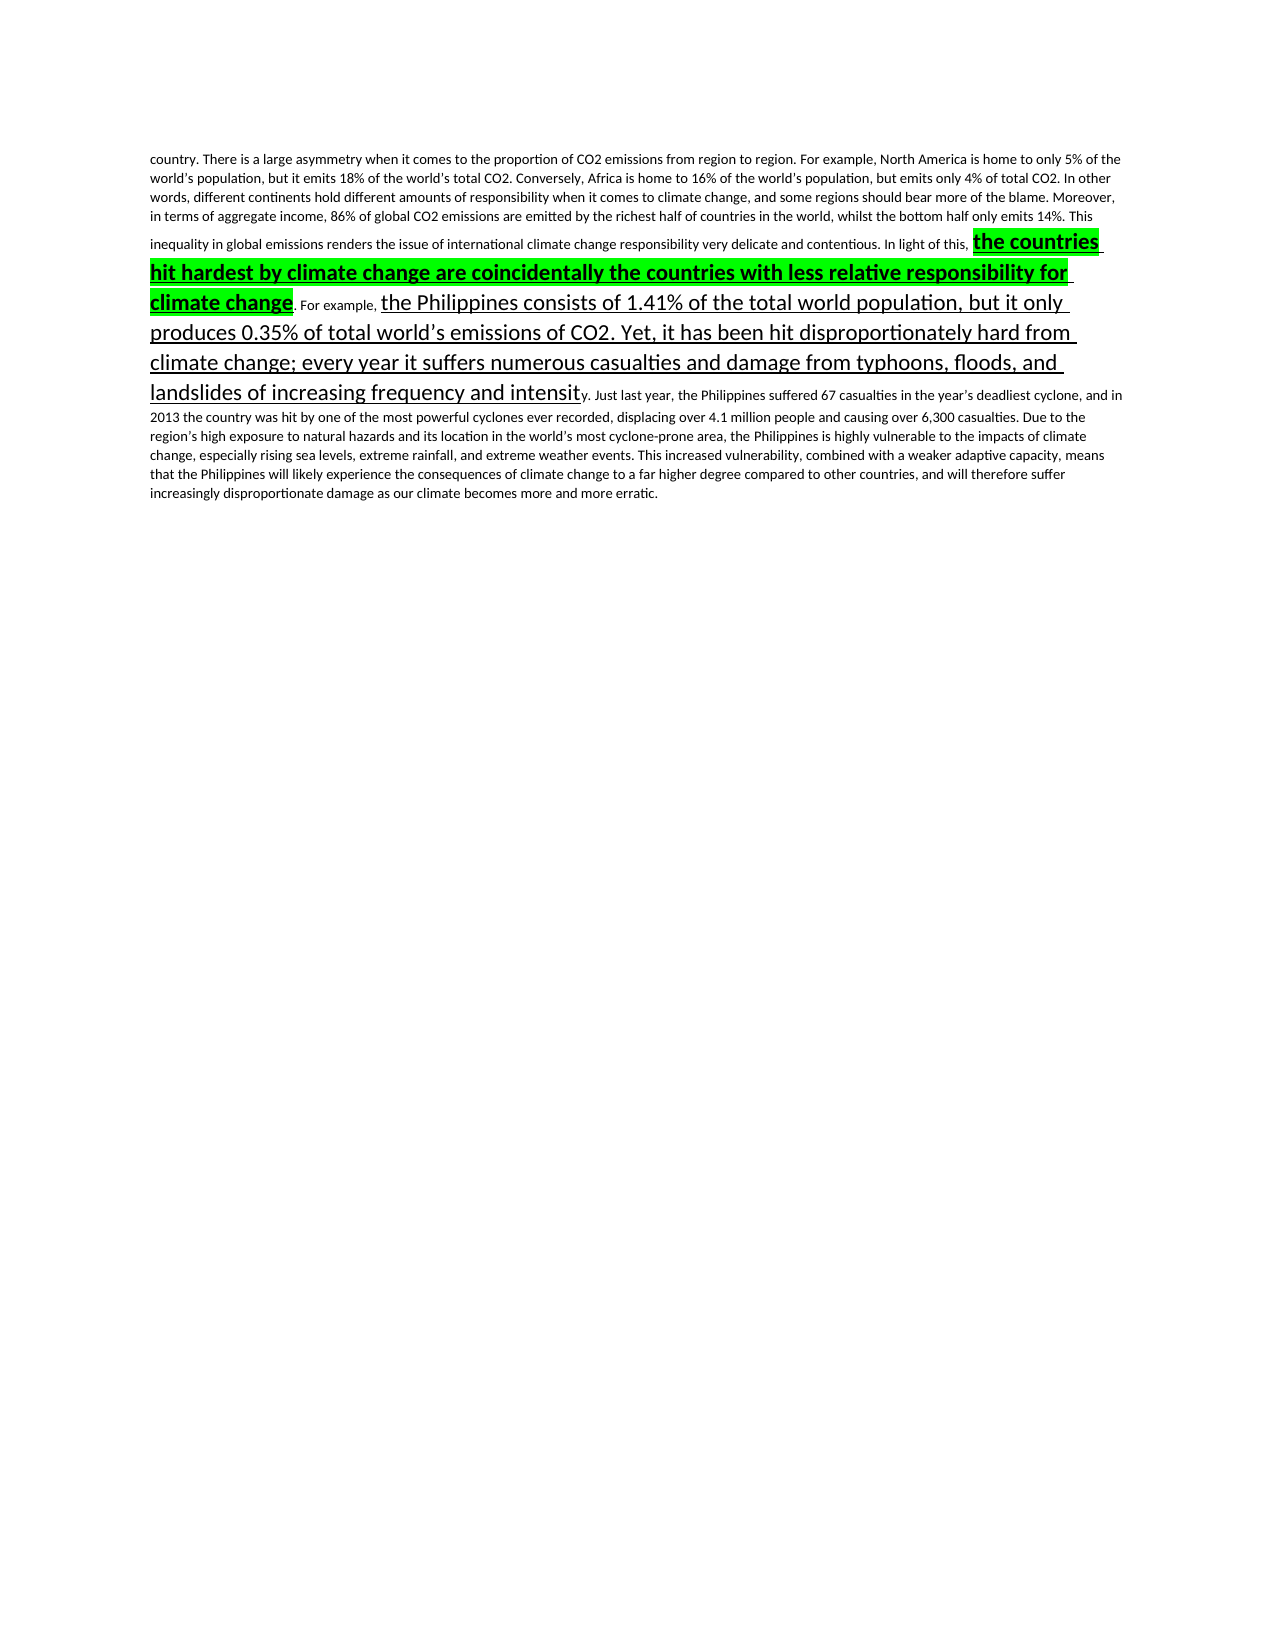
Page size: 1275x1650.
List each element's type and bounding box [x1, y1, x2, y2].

text [150, 150, 1125, 502]
